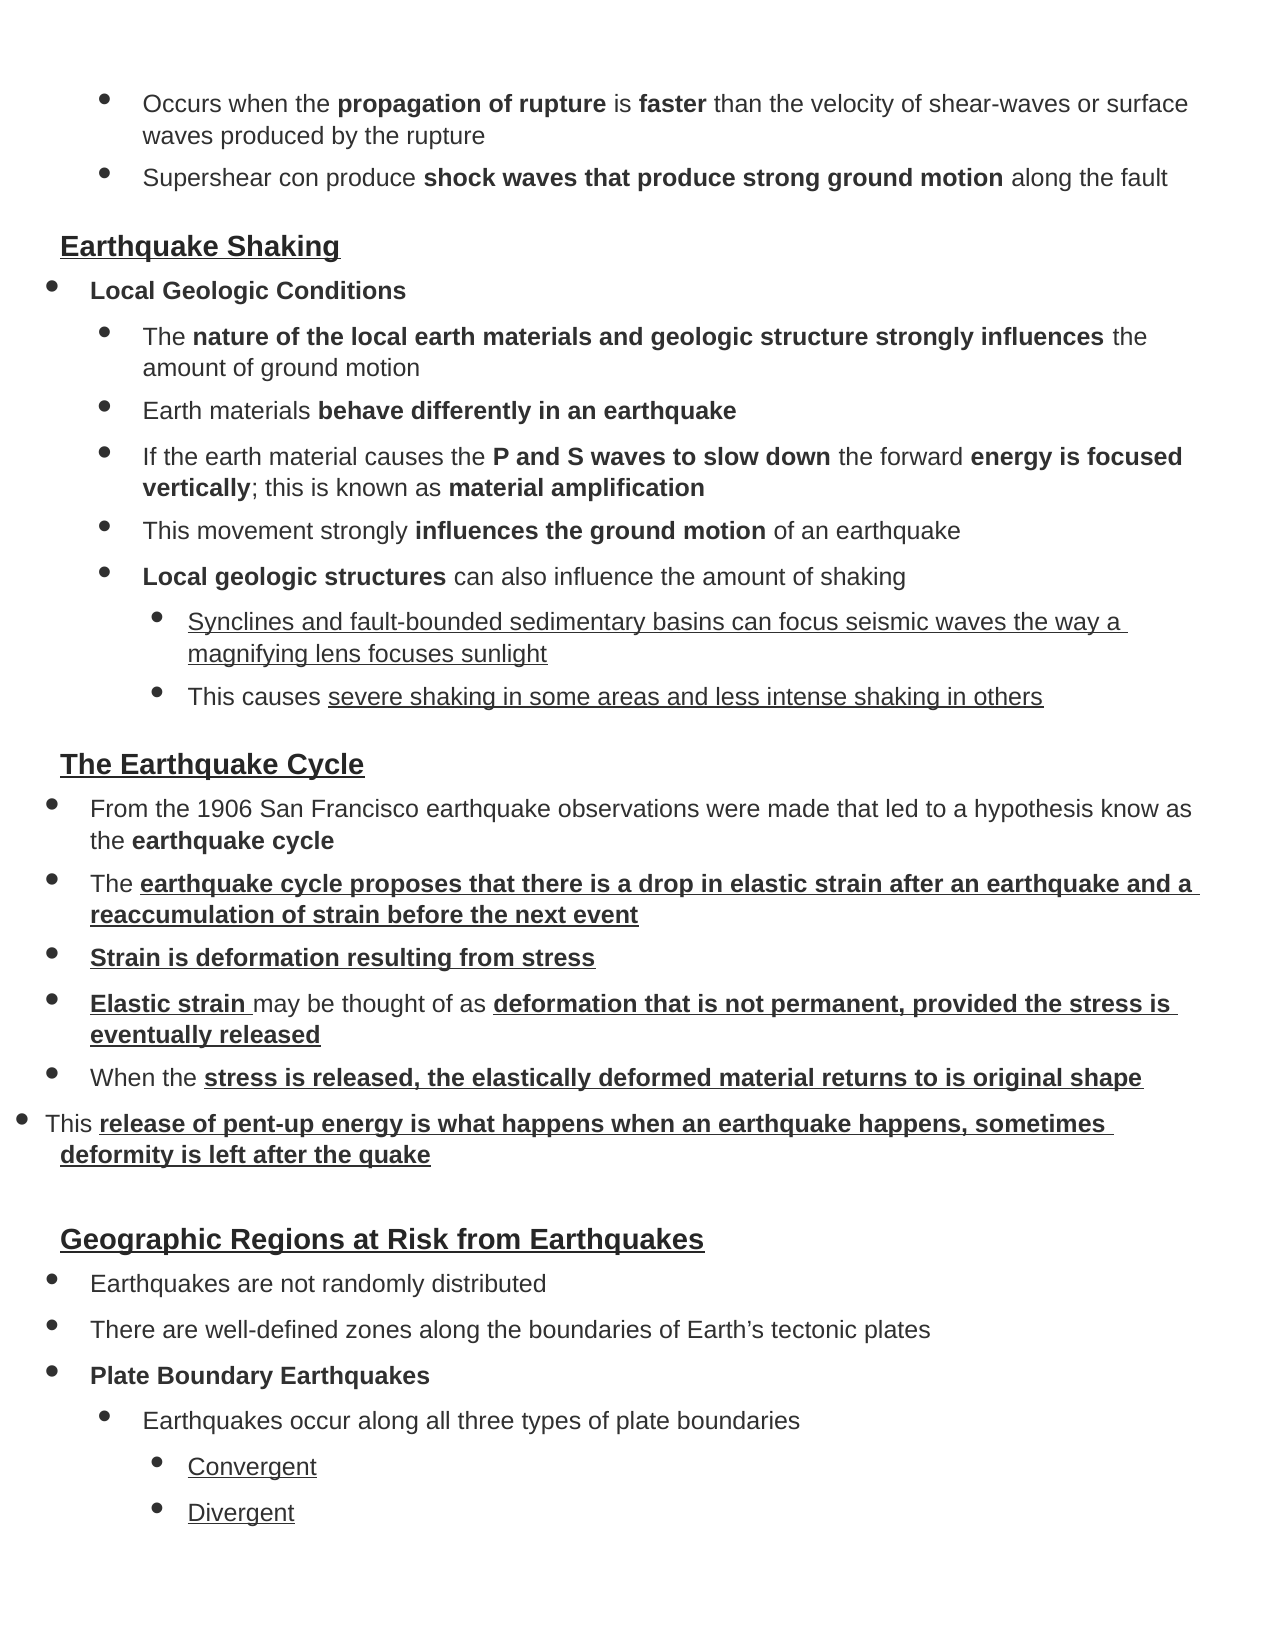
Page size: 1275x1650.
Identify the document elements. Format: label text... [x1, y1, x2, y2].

subtitle Supershear con produce shock waves that produce strong ground motion along the fault [97, 149, 1215, 195]
subtitle This causes severe shaking in some areas and less intense shaking in others [150, 668, 1215, 713]
subtitle Earthquakes are not randomly distributed [45, 1256, 1215, 1301]
subtitle The earthquake cycle proposes that there is a drop in elastic strain after an earthquake and a reaccumulation of strain before the next event [45, 855, 1215, 929]
subtitle There are well-defined zones along the boundaries of Earth’s tectonic plates [45, 1301, 1215, 1347]
subtitle Plate Boundary Earthquakes [45, 1347, 1215, 1393]
subtitle Convergent [150, 1438, 1215, 1484]
subtitle The nature of the local earth materials and geologic structure strongly influences the amount of ground motion [97, 308, 1215, 382]
subtitle Local Geologic Conditions [45, 262, 1215, 308]
subtitle When the stress is released, the elastically deformed material returns to is original shape [45, 1049, 1215, 1095]
subtitle Local geologic structures can also influence the amount of shaking [97, 548, 1215, 593]
subtitle Earthquake Shaking [60, 228, 1215, 262]
subtitle This release of pent-up energy is what happens when an earthquake happens, sometimes deformity is left after the quake [15, 1095, 1215, 1169]
subtitle If the earth material causes the P and S waves to slow down the forward energy is focused vertically; this is known as material amplification [97, 428, 1215, 502]
subtitle Earthquakes occur along all three types of plate boundaries [97, 1393, 1215, 1438]
subtitle Geographic Regions at Risk from Earthquakes [60, 1222, 1215, 1256]
subtitle Occurs when the propagation of rupture is faster than the velocity of shear-waves or surface waves produced by the rupture [97, 75, 1215, 149]
subtitle Synclines and fault-bounded sedimentary basins can focus seismic waves the way a magnifying lens focuses sunlight [150, 593, 1215, 668]
subtitle Earth materials behave differently in an earthquake [97, 382, 1215, 428]
subtitle Elastic strain may be thought of as deformation that is not permanent, provided the stress is eventually released [45, 975, 1215, 1049]
subtitle Divergent [150, 1484, 1215, 1529]
subtitle The Earthquake Cycle [60, 747, 1215, 780]
subtitle This movement strongly influences the ground motion of an earthquake [97, 502, 1215, 548]
subtitle From the 1906 San Francisco earthquake observations were made that led to a hypothesis know as the earthquake cycle [45, 780, 1215, 855]
subtitle Strain is deformation resulting from stress [45, 929, 1215, 975]
